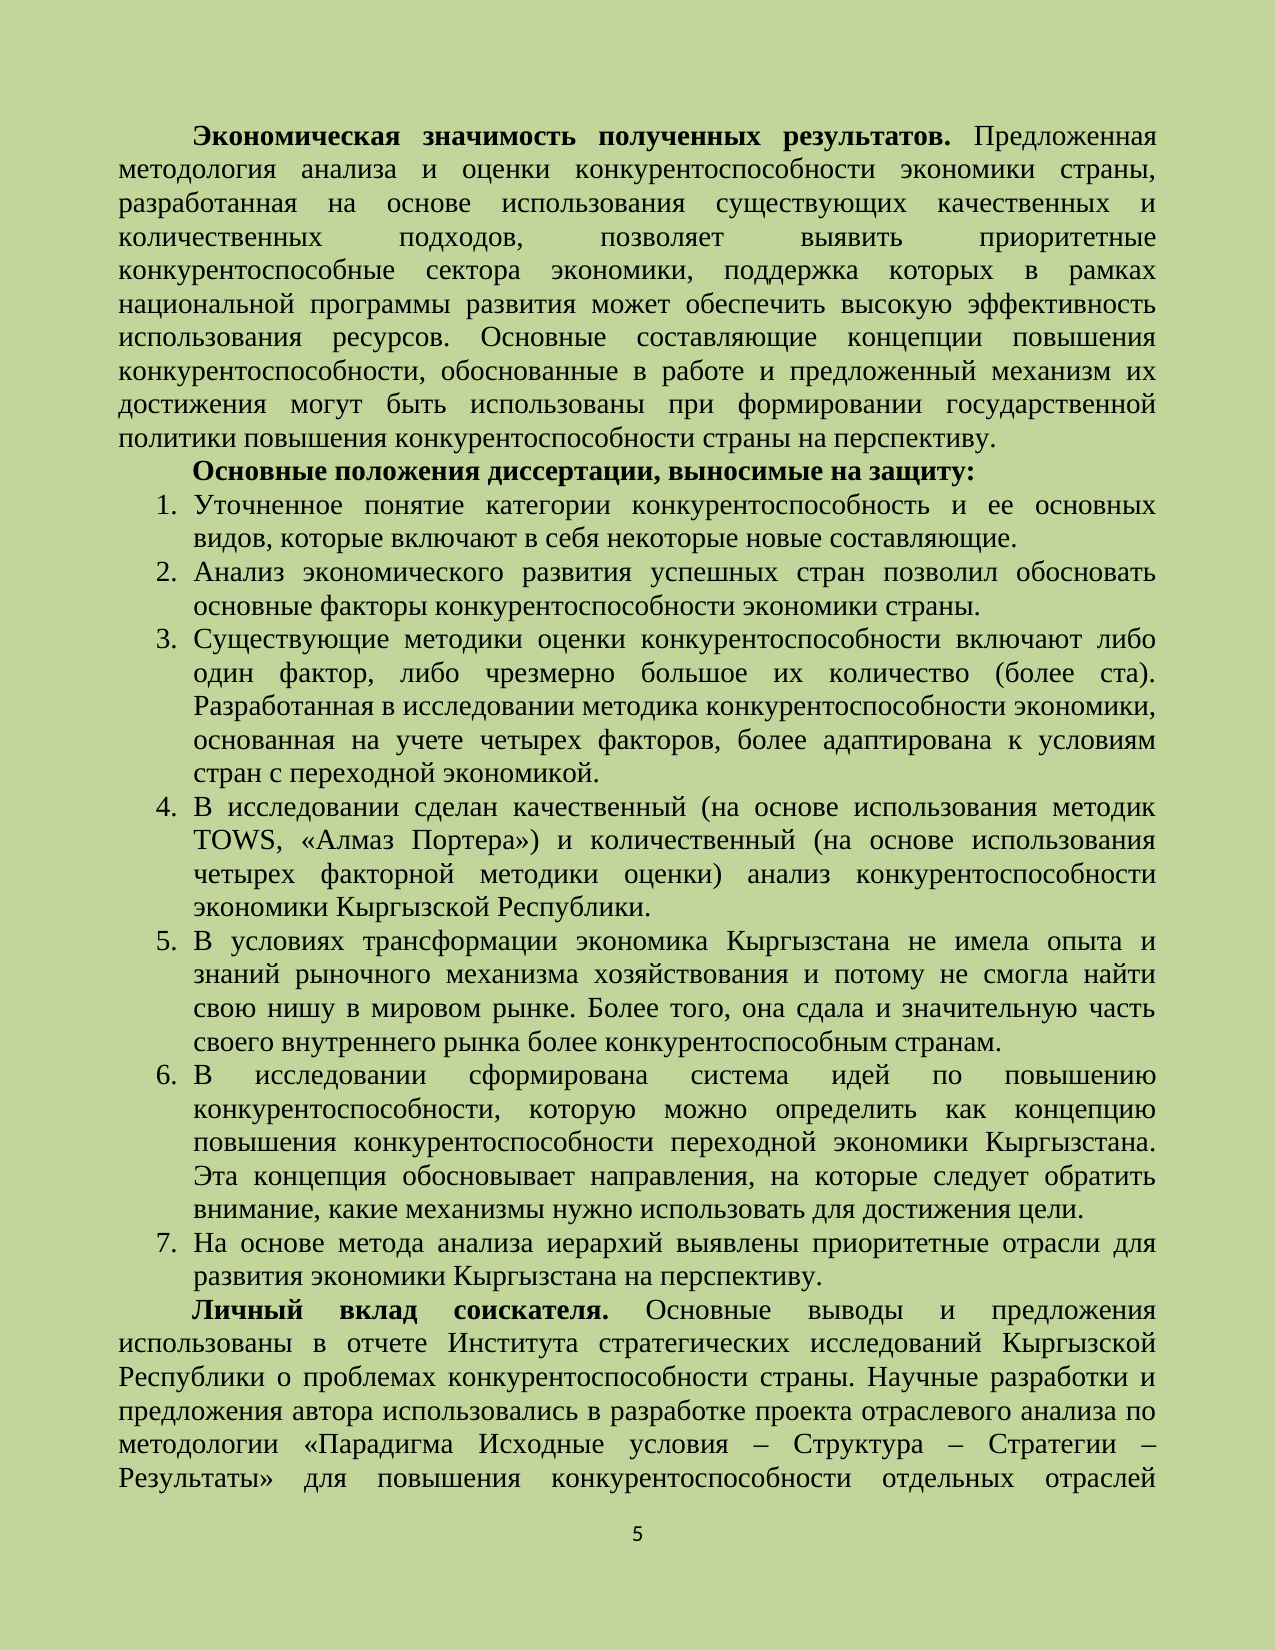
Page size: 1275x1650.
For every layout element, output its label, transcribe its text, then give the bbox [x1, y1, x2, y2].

list Уточненное понятие категории конкурентоспособность и ее основных видов, которые включают в себя некоторые новые составляющие. [156, 487, 1157, 554]
text Экономическая значимость полученных результатов. Предложенная методология анализа и оценки конкурентоспособности экономики страны, разработанная на основе использования существующих качественных и количественных подходов, позволяет выявить приоритетные конкурентоспособные сектора экономики, поддержка которых в рамках национальной программы развития может обеспечить высокую эффективность использования ресурсов. Основные составляющие концепции повышения конкурентоспособности, обоснованные в работе и предложенный механизм их достижения могут быть использованы при формировании государственной политики повышения конкурентоспособности страны на перспективу. [118, 118, 1157, 453]
text Основные положения диссертации, выносимые на защиту: [118, 453, 1157, 487]
list В условиях трансформации экономика Кыргызстана не имела опыта и знаний рыночного механизма хозяйствования и потому не смогла найти свою нишу в мировом рынке. Более того, она сдала и значительную часть своего внутреннего рынка более конкурентоспособным странам. [156, 923, 1157, 1057]
list В исследовании сделан качественный (на основе использования методик TOWS, «Алмаз Портера») и количественный (на основе использования четырех факторной методики оценки) анализ конкурентоспособности экономики Кыргызской Республики. [156, 789, 1157, 923]
list В исследовании сформирована система идей по повышению конкурентоспособности, которую можно определить как концепцию повышения конкурентоспособности переходной экономики Кыргызстана. Эта концепция обосновывает направления, на которые следует обратить внимание, какие механизмы нужно использовать для достижения цели. [156, 1057, 1157, 1225]
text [118, 1292, 1157, 1493]
list Анализ экономического развития успешных стран позволил обосновать основные факторы конкурентоспособности экономики страны. [156, 554, 1157, 621]
list На основе метода анализа иерархий выявлены приоритетные отрасли для развития экономики Кыргызстана на перспективу. [156, 1225, 1157, 1292]
list Существующие методики оценки конкурентоспособности включают либо один фактор, либо чрезмерно большое их количество (более ста). Разработанная в исследовании методика конкурентоспособности экономики, основанная на учете четырех факторов, более адаптирована к условиям стран с переходной экономикой. [156, 621, 1157, 789]
